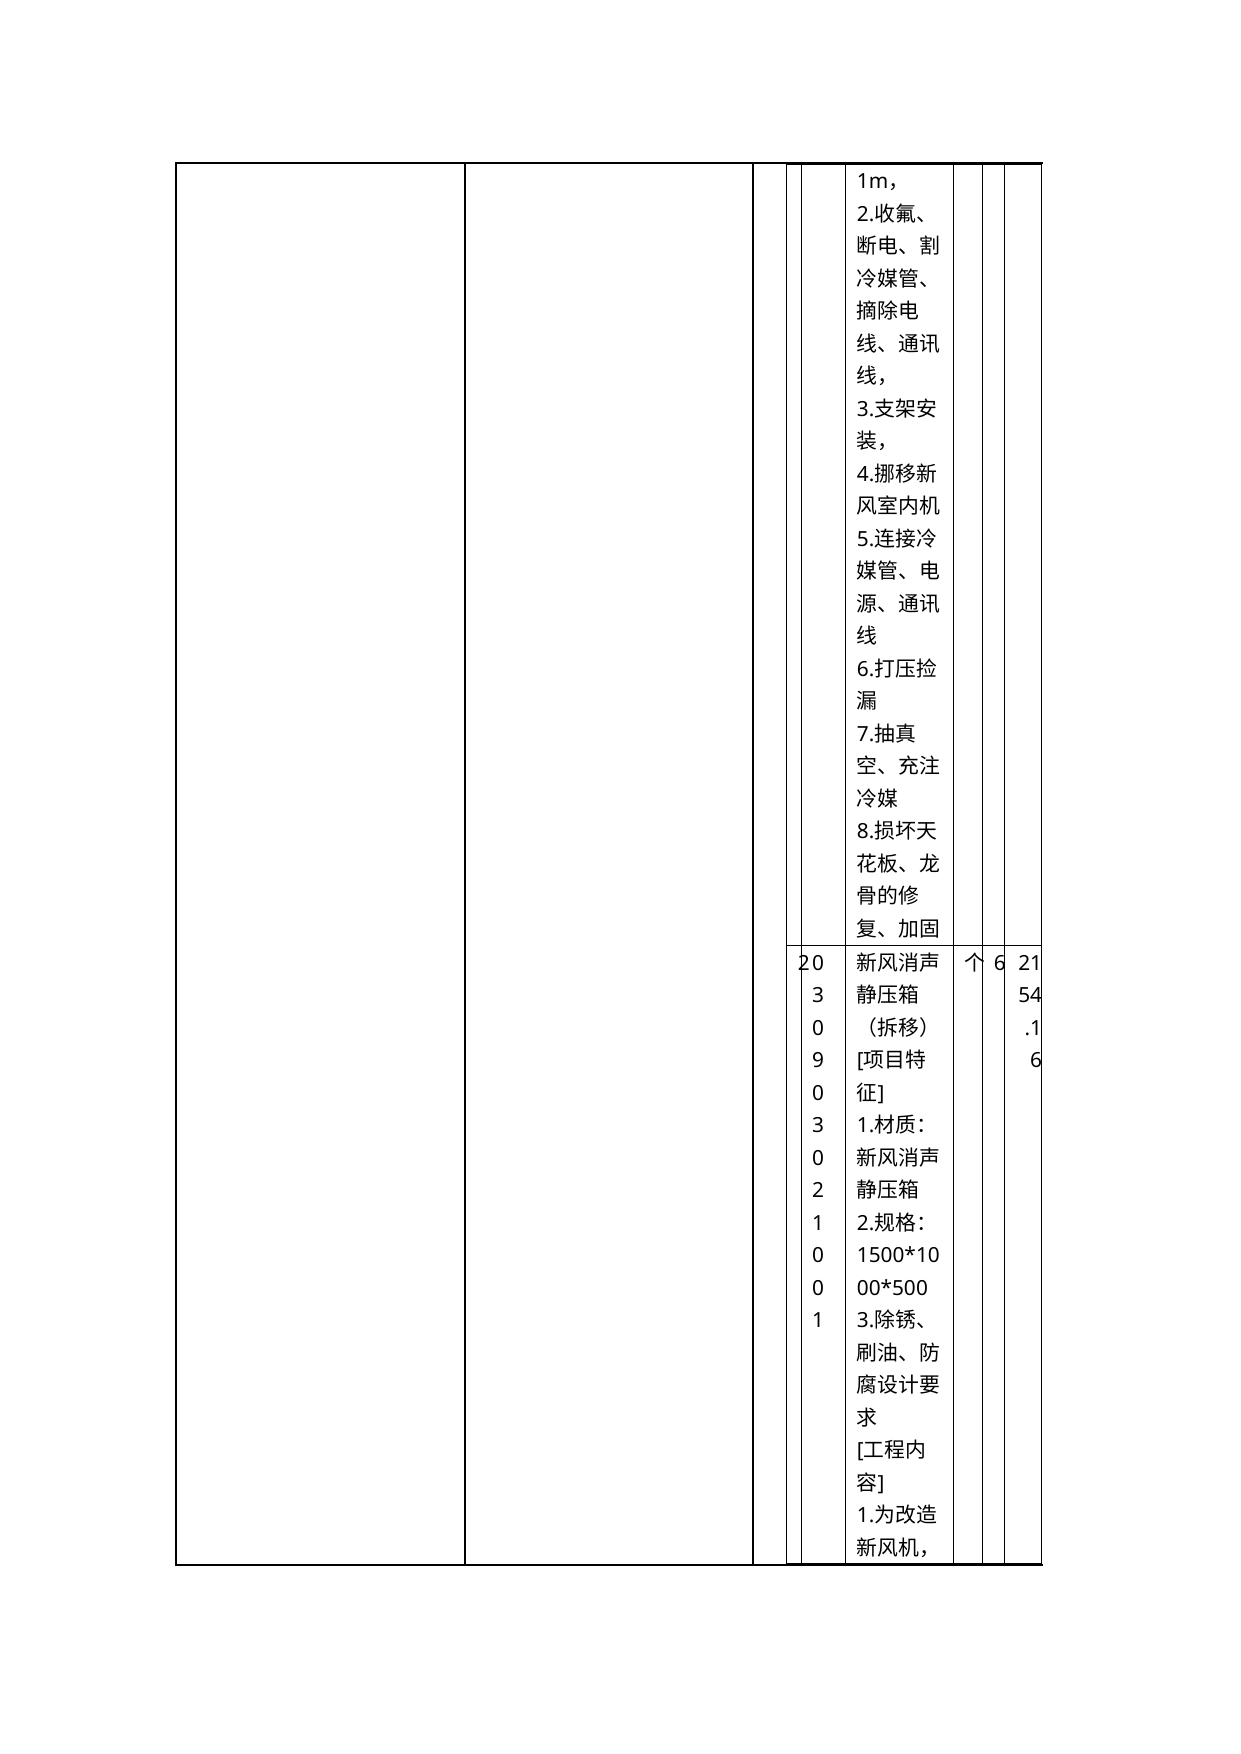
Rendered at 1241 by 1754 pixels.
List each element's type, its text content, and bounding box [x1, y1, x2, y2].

table_cell [466, 164, 752, 1564]
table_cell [754, 164, 786, 1564]
table_cell 1 [177, 164, 464, 1564]
